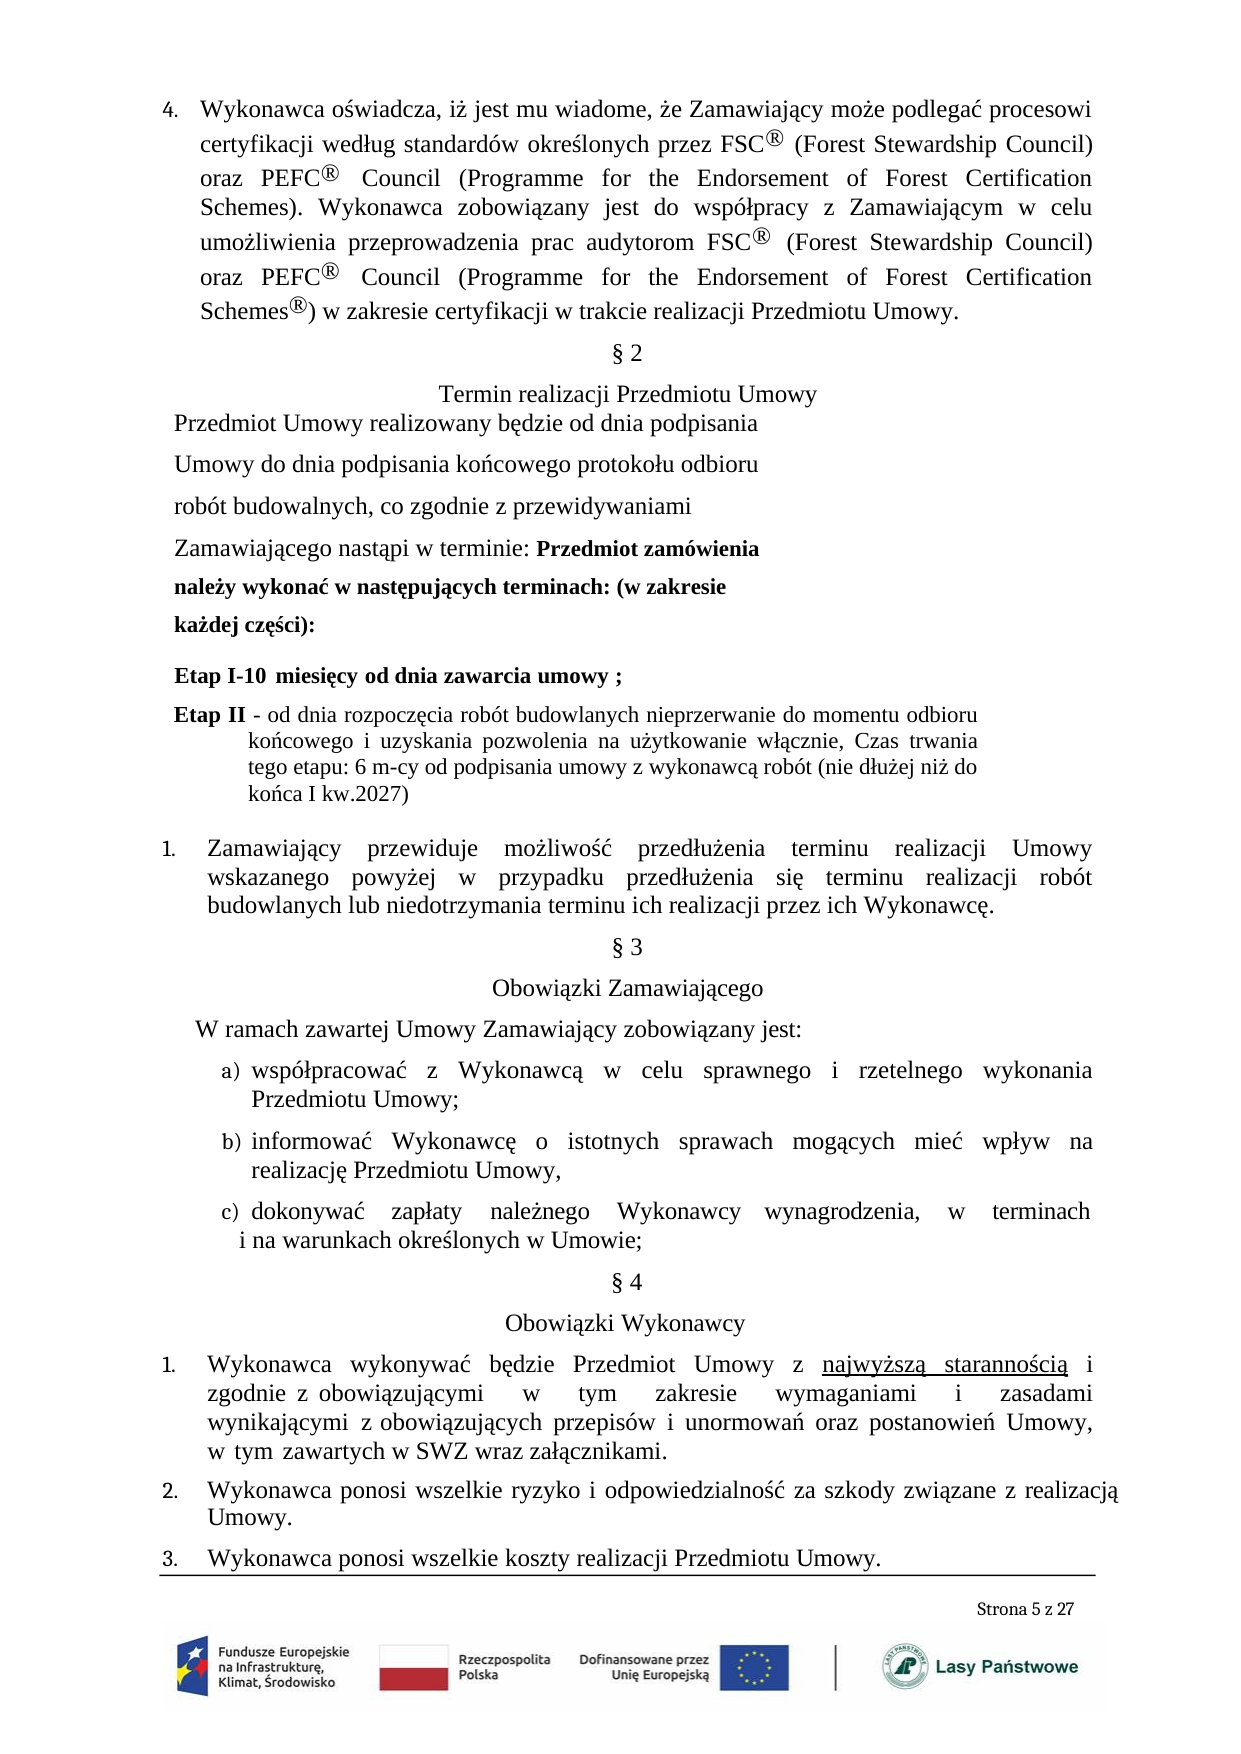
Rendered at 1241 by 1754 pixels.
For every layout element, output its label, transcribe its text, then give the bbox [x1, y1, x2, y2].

text Termin realizacji Przedmiotu Umowy [148, 379, 1108, 408]
text Obowiązki Wykonawcy [505, 1308, 1122, 1337]
text Umowy. [207, 1504, 1122, 1531]
list współpracować z Wykonawcą w celu sprawnego i rzetelnego wykonania Przedmiotu Umowy; [221, 1056, 1093, 1113]
text Obowiązki Zamawiającego [148, 973, 1108, 1002]
list Wykonawca ponosi wszelkie ryzyko i odpowiedzialność za szkody związane z realizacją [162, 1477, 1122, 1504]
list informować Wykonawcę o istotnych sprawach mogących mieć wpływ na realizację Przedmiotu Umowy, [221, 1126, 1093, 1184]
text Etap II - od dnia rozpoczęcia robót budowlanych nieprzerwanie do momentu odbioru końcowego i uzyskania pozwolenia na użytkowanie włącznie, Czas trwania tego etapu: 6 m-cy od podpisania umowy z wykonawcą robót (nie dłużej niż do końca I kw.2027) [174, 701, 979, 806]
text § 4 [148, 1267, 643, 1295]
list Zamawiający przewiduje możliwość przedłużenia terminu realizacji Umowy wskazanego powyżej w przypadku przedłużenia się terminu realizacji robót budowlanych lub niedotrzymania terminu ich realizacji przez ich Wykonawcę. [162, 833, 1093, 919]
list Wykonawca oświadcza, iż jest mu wiadome, że Zamawiający może podlegać procesowi certyfikacji według standardów określonych przez FSC® (Forest Stewardship Council) oraz PEFC® Council (Programme for the Endorsement of Forest Certification Schemes). Wykonawca zobowiązany jest do współpracy z Zamawiającym w celu umożliwienia przeprowadzenia prac audytorom FSC® (Forest Stewardship Council) oraz PEFC® Council (Programme for the Endorsement of Forest Certification Schemes®) w zakresie certyfikacji w trakcie realizacji Przedmiotu Umowy. [162, 94, 1093, 325]
text § 2 [148, 338, 1108, 366]
text § 3 [148, 932, 1108, 961]
text i na warunkach określonych w Umowie; [148, 1225, 642, 1254]
text Etap I-10 miesięcy od dnia zawarcia umowy ; [174, 662, 1122, 688]
list Wykonawca wykonywać będzie Przedmiot Umowy z najwyższą starannością i zgodnie z obowiązującymi w tym zakresie wymaganiami i zasadami wynikającymi z obowiązujących przepisów i unormowań oraz postanowień Umowy, w tym zawartych w SWZ wraz załącznikami. [162, 1349, 1093, 1464]
list dokonywać zapłaty należnego Wykonawcy wynagrodzenia, w terminach [221, 1196, 1122, 1225]
text W ramach zawartej Umowy Zamawiający zobowiązany jest: [148, 1014, 850, 1043]
picture [162, 1620, 1108, 1712]
text Przedmiot Umowy realizowany będzie od dnia podpisania Umowy do dnia podpisania końcowego protokołu odbioru robót budowalnych, co zgodnie z przewidywaniami Zamawiającego nastąpi w terminie: Przedmiot zamówienia należy wykonać w następujących terminach: (w zakresie każdej części): [174, 408, 794, 638]
list Wykonawca ponosi wszelkie koszty realizacji Przedmiotu Umowy. [162, 1543, 1122, 1572]
